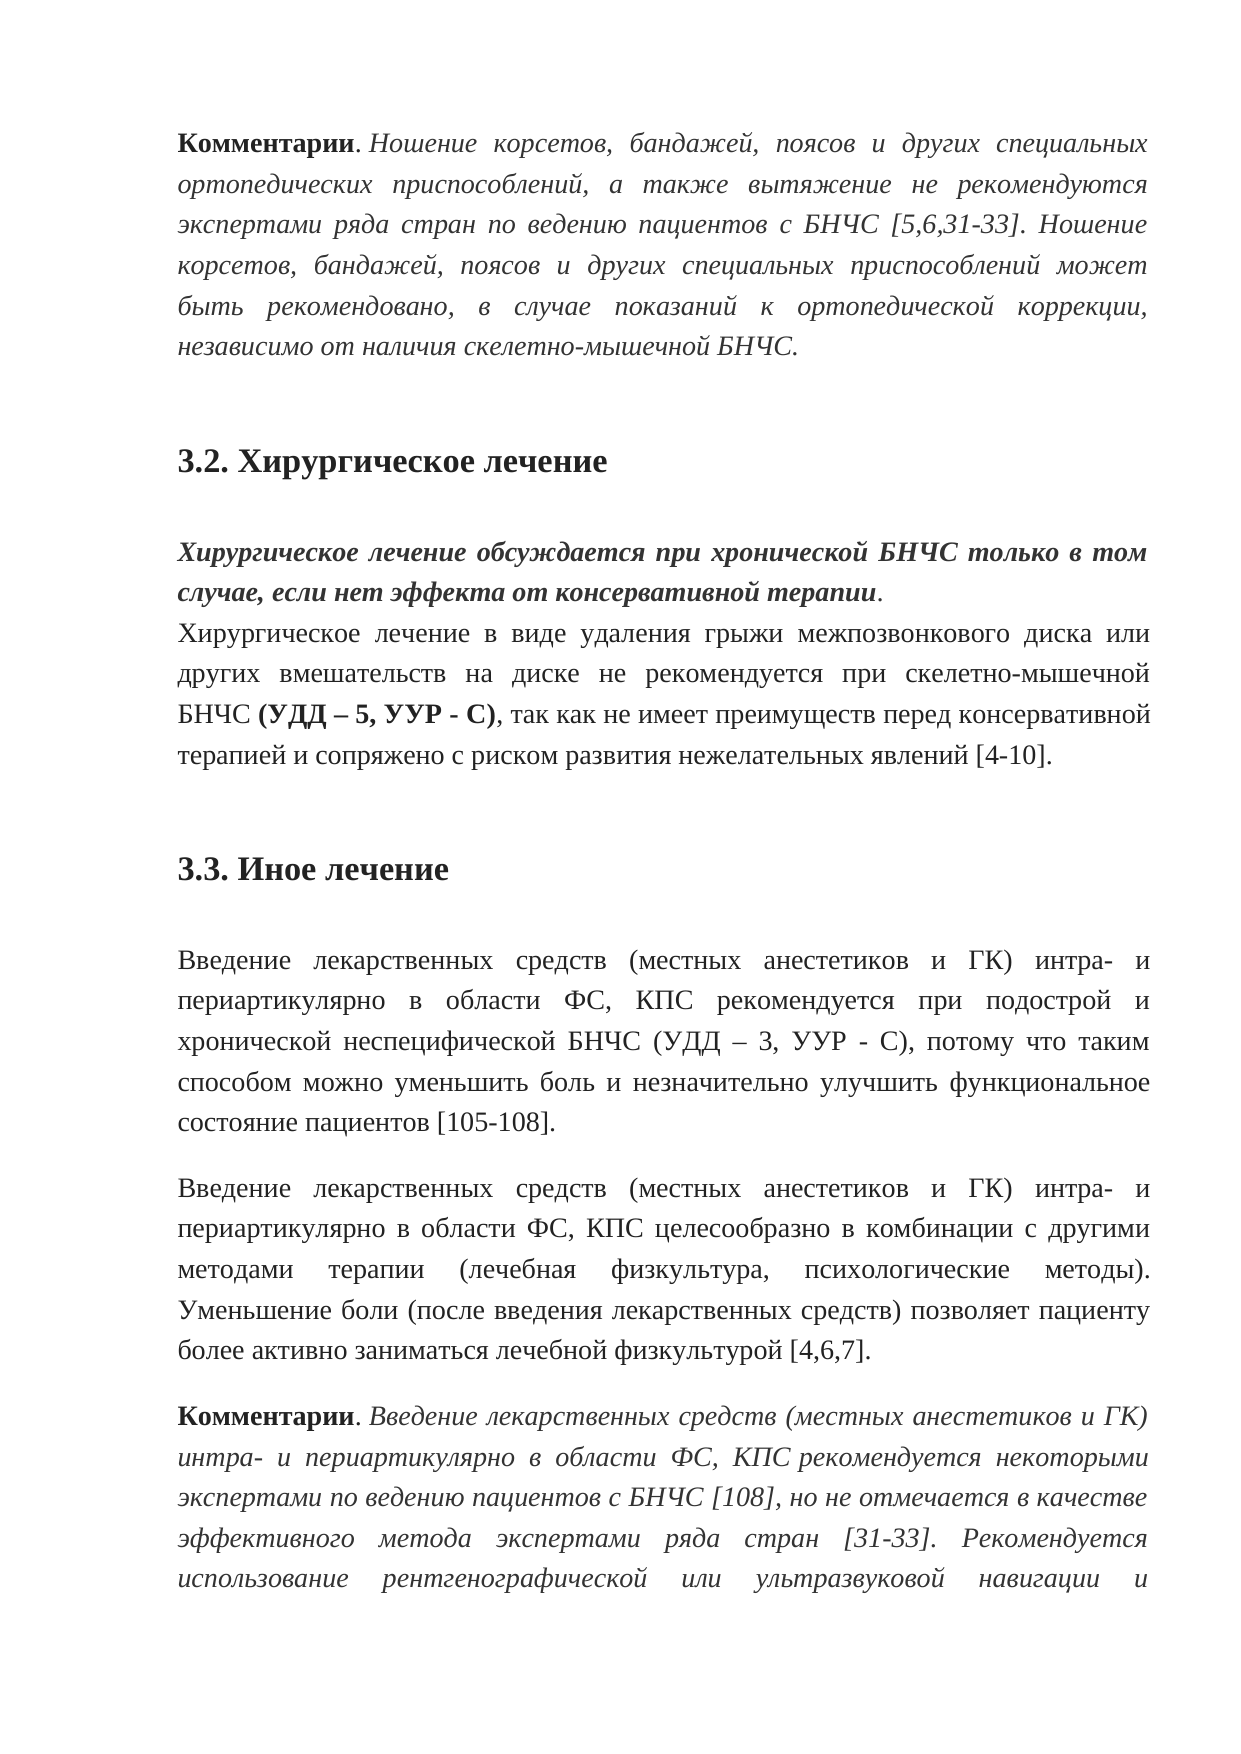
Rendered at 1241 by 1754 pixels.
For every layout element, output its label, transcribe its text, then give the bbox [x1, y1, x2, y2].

text Хирургическое лечение в виде удаления грыжи межпозвонкового диска или других вмешательств на диске не рекомендуется при скелетно-мышечной БНЧС (УДД – 5, УУР - С), так как не имеет преимуществ перед консервативной терапией и сопряжено с риском развития нежелательных явлений [4-10]. [177, 608, 1152, 770]
text Комментарии. Ношение корсетов, бандажей, поясов и других специальных ортопедических приспособлений, а также вытяжение не рекомендуются экспертами ряда стран по ведению пациентов с БНЧС [5,6,31-33]. Ношение корсетов, бандажей, поясов и других специальных приспособлений может быть рекомендовано, в случае показаний к ортопедической коррекции, независимо от наличия скелетно-мышечной БНЧС. [177, 118, 1152, 362]
text Введение лекарственных средств (местных анестетиков и ГК) интра- и периартикулярно в области ФС, КПС рекомендуется при подострой и хронической неспецифической БНЧС (УДД – 3, УУР - С), потому что таким способом можно уменьшить боль и незначительно улучшить функциональное состояние пациентов [105-108]. [177, 934, 1152, 1138]
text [177, 1391, 1152, 1594]
text Хирургическое лечение обсуждается при хронической БНЧС только в том случае, если нет эффекта от консервативной терапии. [177, 526, 1152, 608]
text 3.3. Иное лечение [177, 848, 1152, 888]
text 3.2. Хирургическое лечение [177, 440, 1152, 479]
text Введение лекарственных средств (местных анестетиков и ГК) интра- и периартикулярно в области ФС, КПС целесообразно в комбинации с другими методами терапии (лечебная физкультура, психологические методы). Уменьшение боли (после введения лекарственных средств) позволяет пациенту более активно заниматься лечебной физкультурой [4,6,7]. [177, 1163, 1152, 1366]
